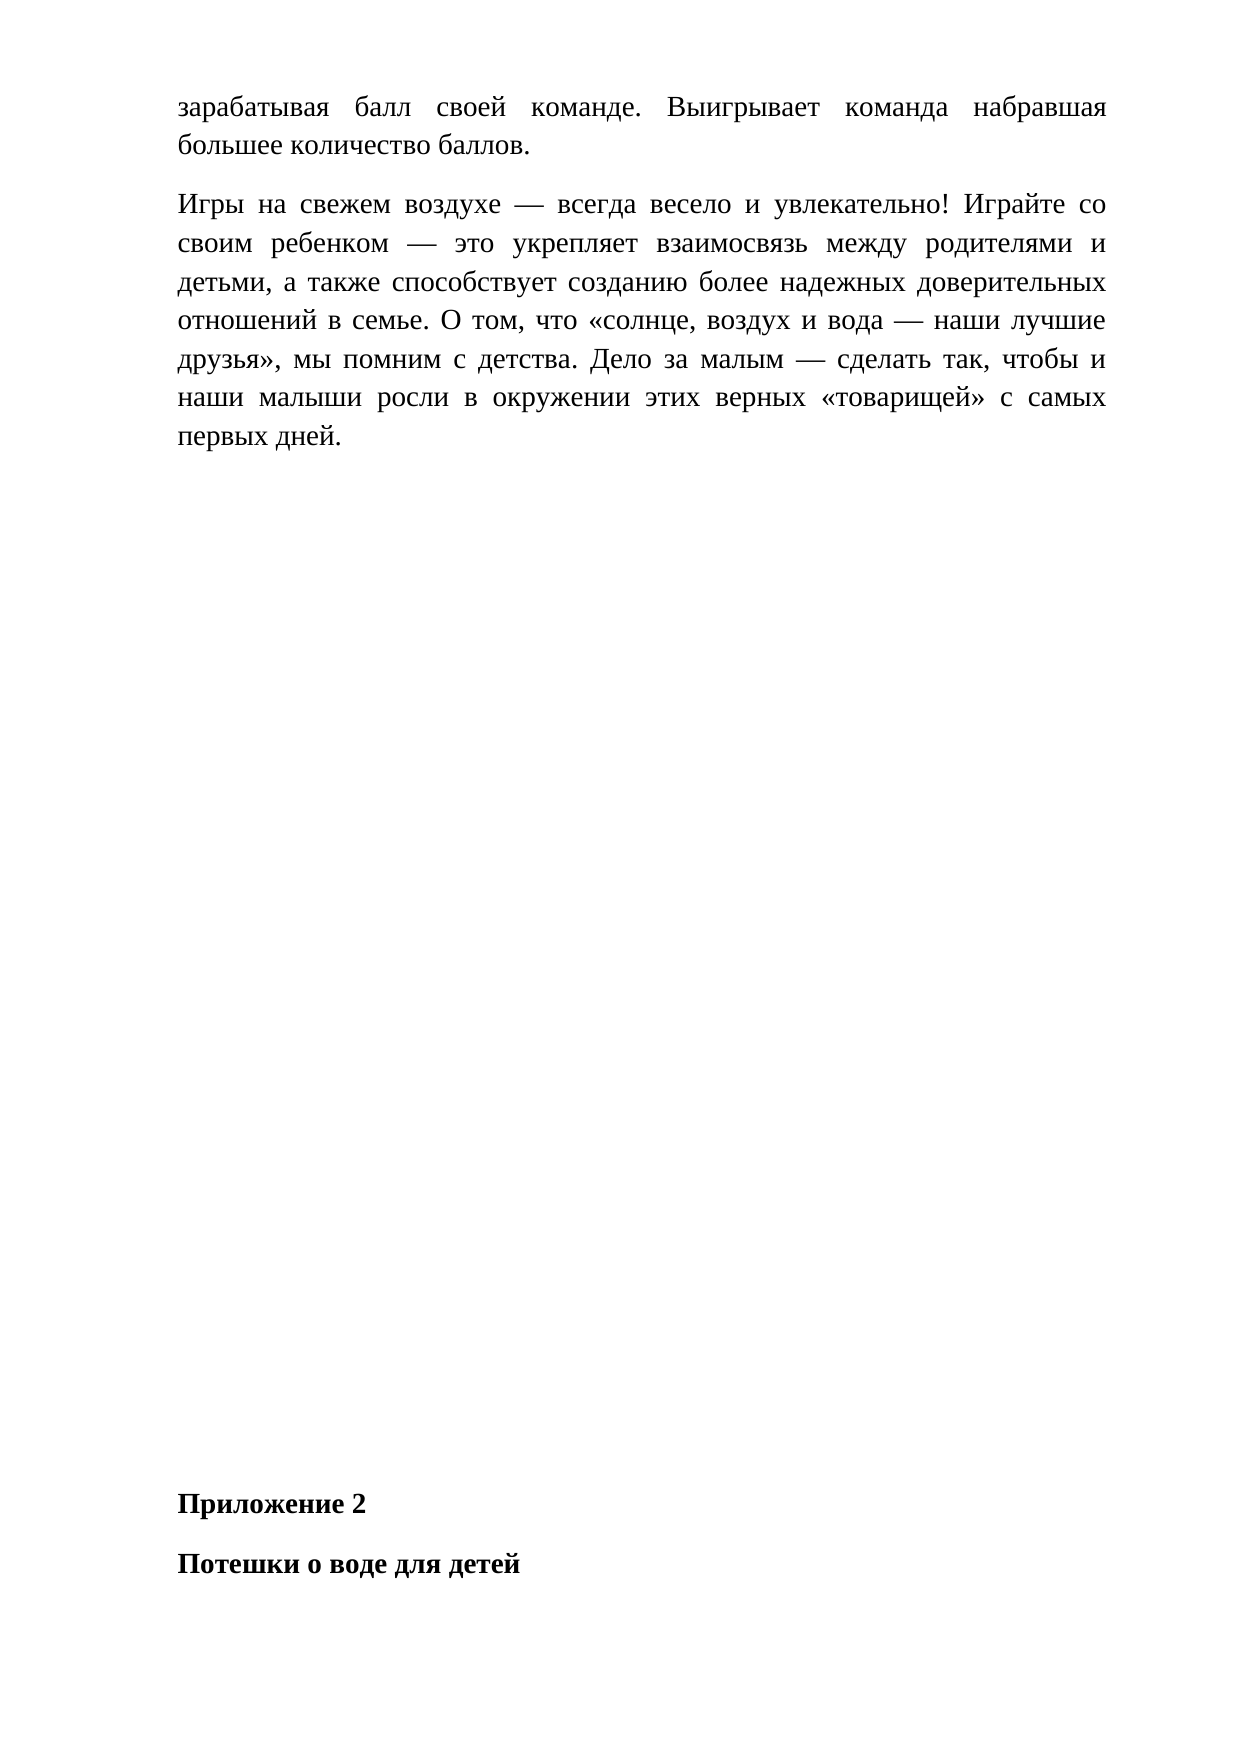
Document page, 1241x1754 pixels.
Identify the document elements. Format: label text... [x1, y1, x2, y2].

text Потешки о воде для детей [177, 1546, 1107, 1579]
text Приложение 2 [177, 1487, 1107, 1520]
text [177, 89, 1107, 161]
text Игры на свежем воздухе — всегда весело и увлекательно! Играйте со своим ребенком — это укрепляет взаимосвязь между родителями и детьми, а также способствует созданию более надежных доверительных отношений в семье. О том, что «солнце, воздух и вода — наши лучшие друзья», мы помним с детства. Дело за малым — сделать так, чтобы и наши малыши росли в окружении этих верных «товарищей» с самых первых дней. [177, 187, 1107, 451]
